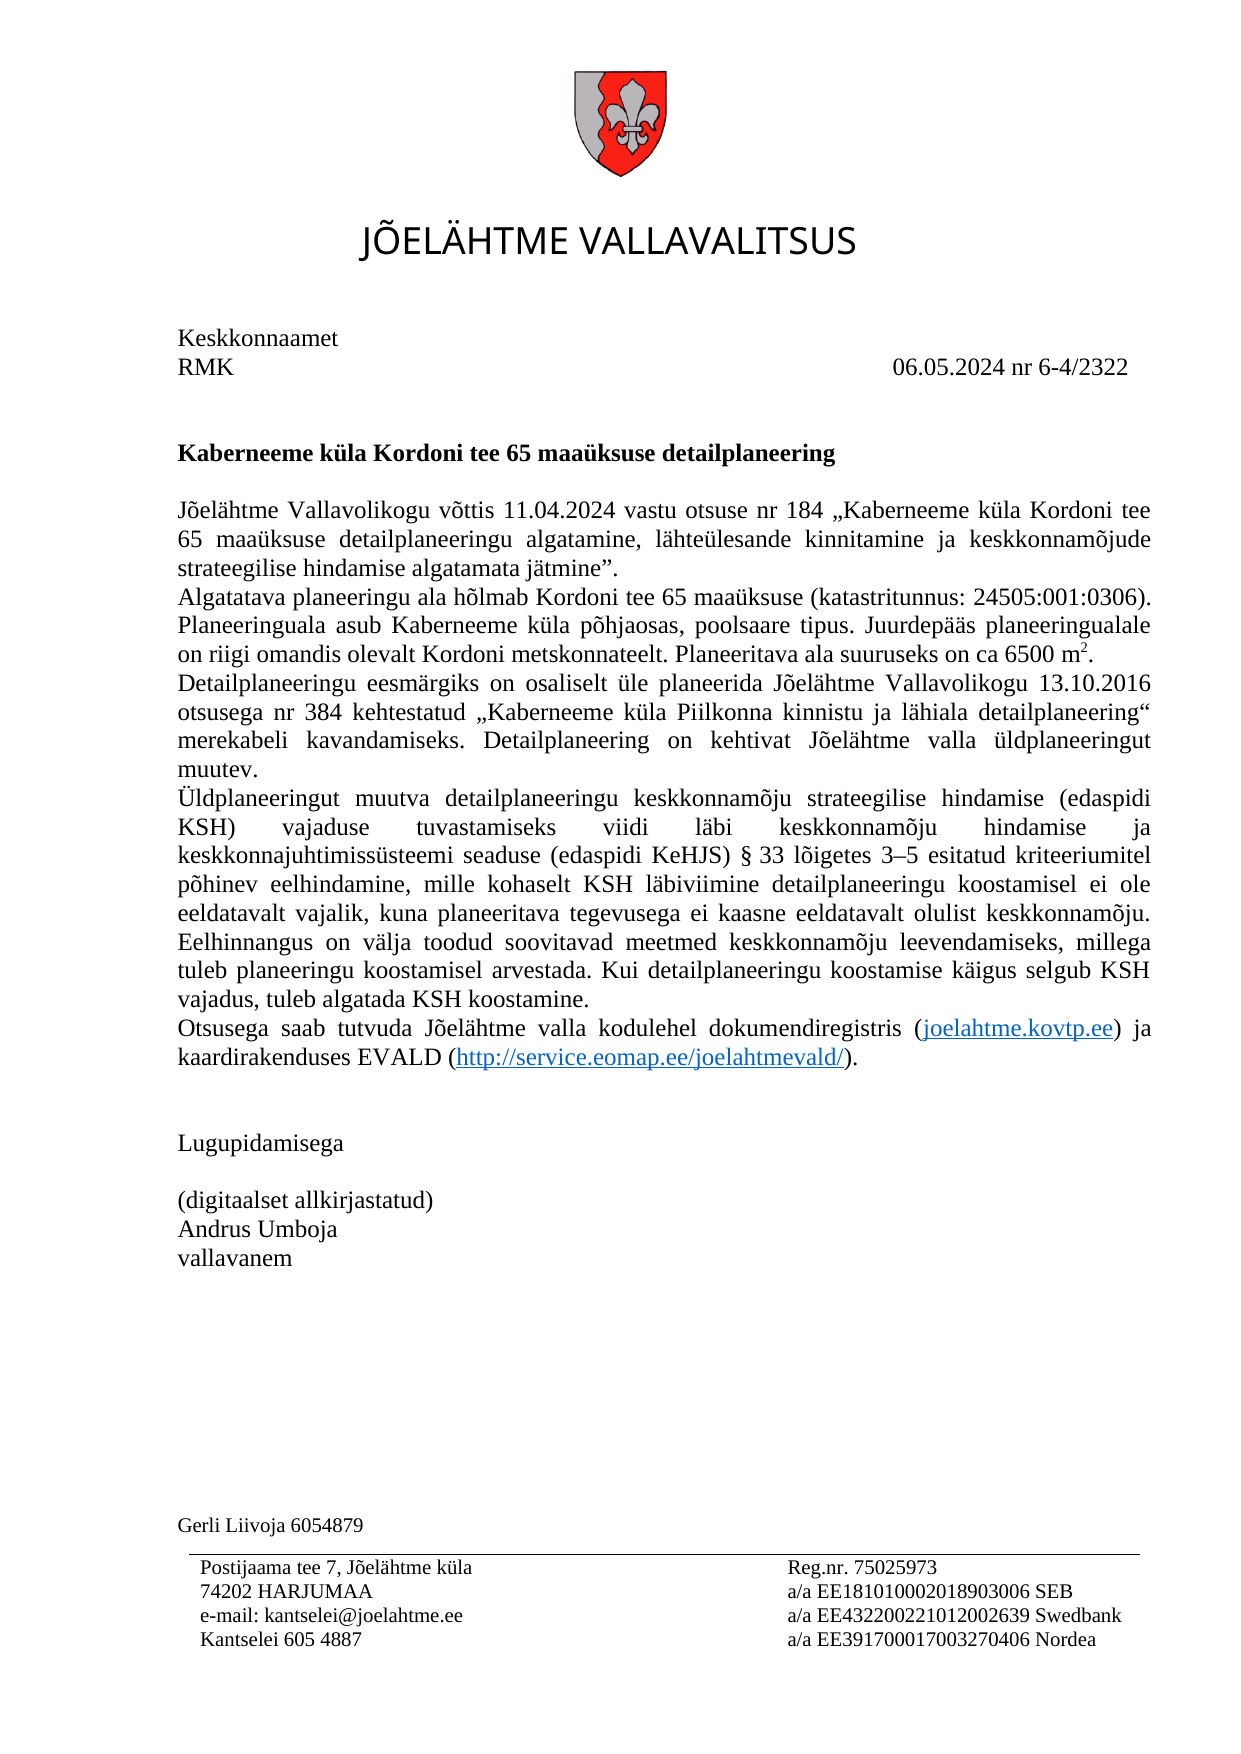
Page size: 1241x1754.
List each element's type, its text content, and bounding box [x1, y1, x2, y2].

text Gerli Liivoja 6054879 [177, 1512, 1152, 1537]
text Detailplaneeringu eesmärgiks on osaliselt üle planeerida Jõelähtme Vallavolikogu 13.10.2016 otsusega nr 384 kehtestatud „Kaberneeme küla Piilkonna kinnistu ja lähiala detailplaneering“ merekabeli kavandamiseks. Detailplaneering on kehtivat Jõelähtme valla üldplaneeringut muutev. [177, 668, 1152, 783]
text Lugupidamisega [177, 1128, 1152, 1157]
text Andrus Umboja [177, 1214, 1152, 1243]
text Kaberneeme küla Kordoni tee 65 maaüksuse detailplaneering [177, 438, 1152, 467]
text Algatatava planeeringu ala hõlmab Kordoni tee 65 maaüksuse (katastritunnus: 24505:001:0306). Planeeringuala asub Kaberneeme küla põhjaosas, poolsaare tipus. Juurdepääs planeeringualale on riigi omandis olevalt Kordoni metskonnateelt. Planeeritava ala suuruseks on ca 6500 m2. [177, 582, 1152, 668]
text (digitaalset allkirjastatud) [177, 1186, 1152, 1214]
text vallavanem [177, 1243, 1152, 1272]
text Üldplaneeringut muutva detailplaneeringu keskkonnamõju strateegilise hindamise (edaspidi KSH) vajaduse tuvastamiseks viidi läbi keskkonnamõju hindamise ja keskkonnajuhtimissüsteemi seaduse (edaspidi KeHJS) § 33 lõigetes 3–5 esitatud kriteeriumitel põhinev eelhindamine, mille kohaselt KSH läbiviimine detailplaneeringu koostamisel ei ole eeldatavalt vajalik, kuna planeeritava tegevusega ei kaasne eeldatavalt olulist keskkonnamõju. Eelhinnangus on välja toodud soovitavad meetmed keskkonnamõju leevendamiseks, millega tuleb planeeringu koostamisel arvestada. Kui detailplaneeringu koostamise käigus selgub KSH vajadus, tuleb algatada KSH koostamine. [177, 783, 1152, 1013]
text Otsusega saab tutvuda Jõelähtme valla kodulehel dokumendiregistris (joelahtme.kovtp.ee) ja kaardirakenduses EVALD (http://service.eomap.ee/joelahtmevald/). [177, 1013, 1152, 1071]
text Keskkonnaamet [177, 323, 1152, 352]
text RMK 06.05.2024 nr 6-4/2322 [177, 352, 1152, 381]
subtitle JÕELÄHTME VALLAVALITSUS [177, 214, 1152, 266]
text Jõelähtme Vallavolikogu võttis 11.04.2024 vastu otsuse nr 184 „Kaberneeme küla Kordoni tee 65 maaüksuse detailplaneeringu algatamine, lähteülesande kinnitamine ja keskkonnamõjude strateegilise hindamise algatamata jätmine”. [177, 496, 1152, 582]
picture [573, 70, 668, 178]
